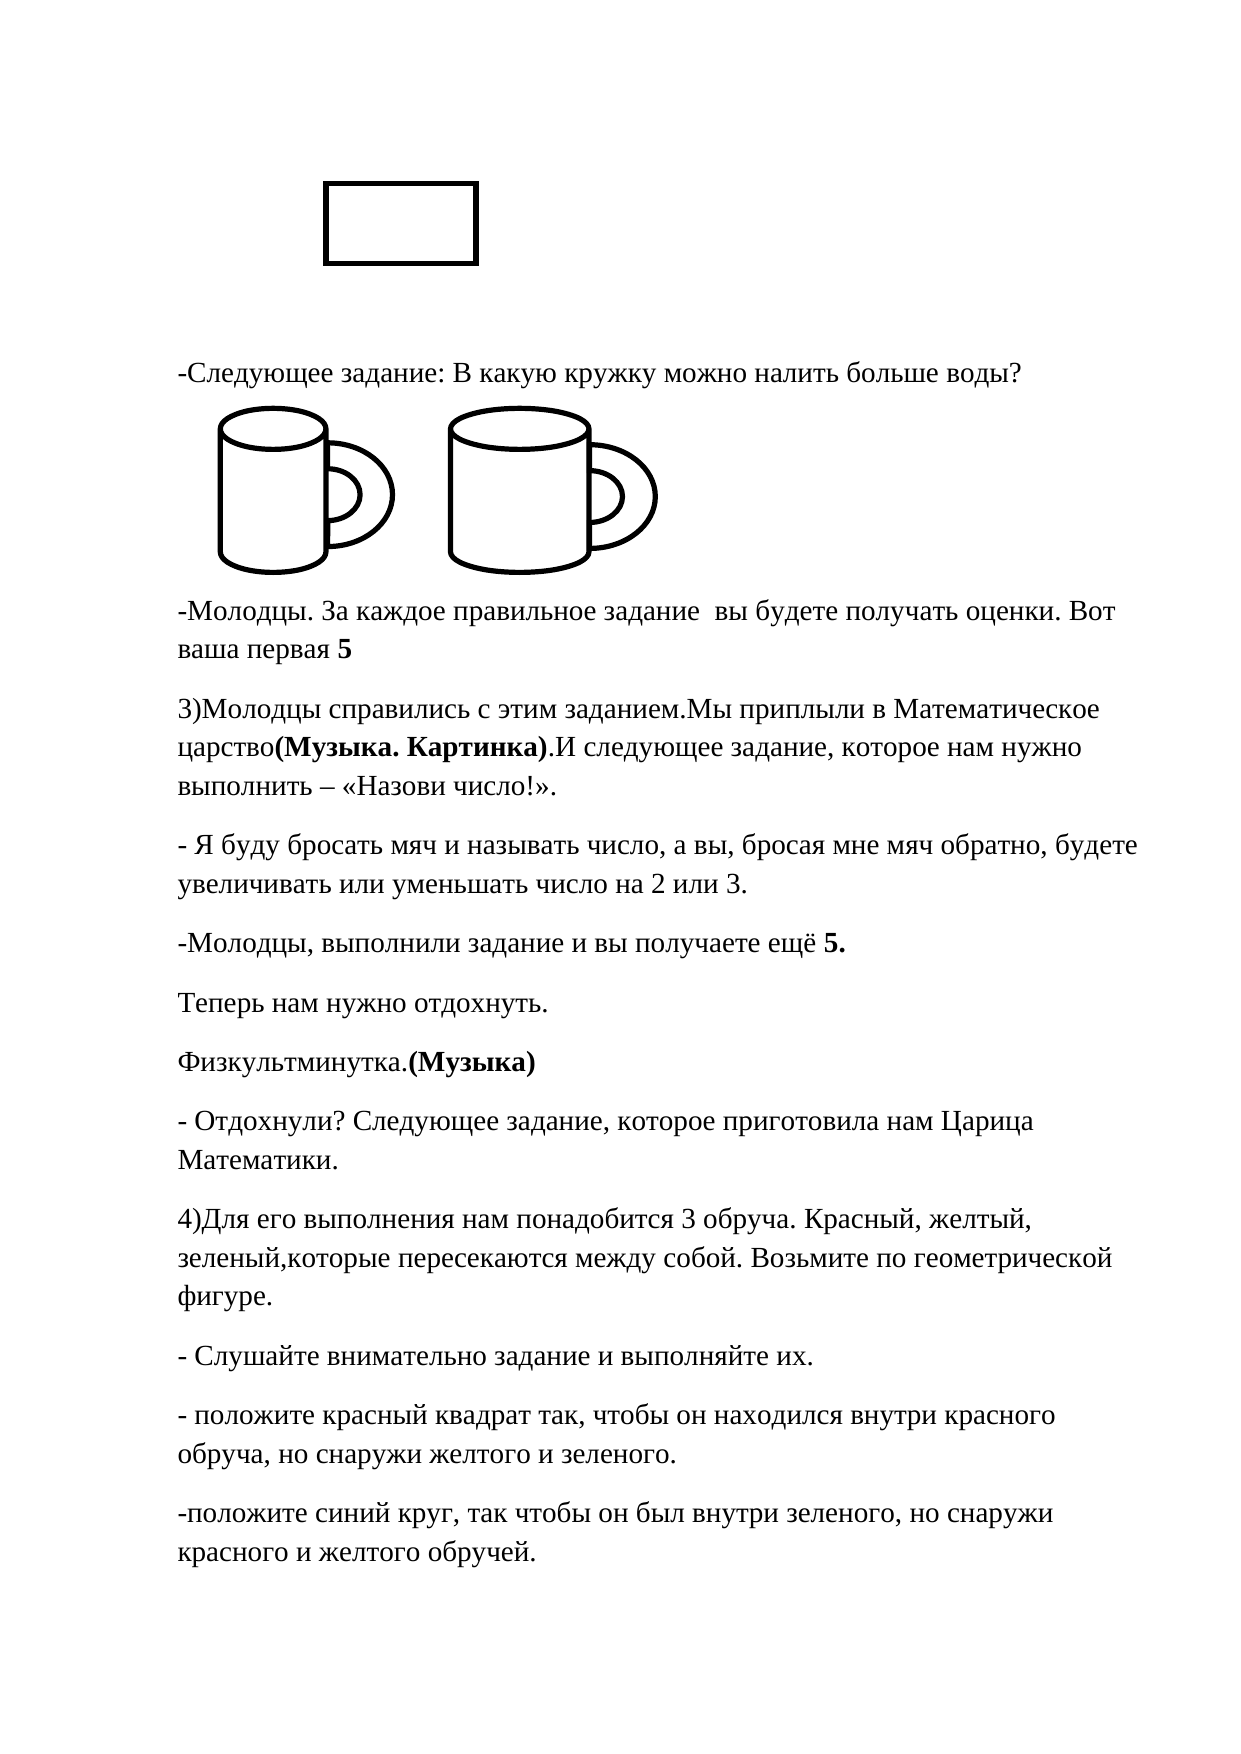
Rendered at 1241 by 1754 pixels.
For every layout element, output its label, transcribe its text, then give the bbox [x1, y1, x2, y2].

text -положите синий круг, так чтобы он был внутри зеленого, но снаружи красного и желтого обручей. [177, 1495, 1152, 1567]
text 3)Молодцы справились с этим заданием.Мы приплыли в Математическое царство(Музыка. Картинка).И следующее задание, которое нам нужно выполнить – «Назови число!». [177, 691, 1152, 802]
text - положите красный квадрат так, чтобы он находился внутри красного обруча, но снаружи желтого и зеленого. [177, 1397, 1152, 1469]
text - Слушайте внимательно задание и выполняйте их. [177, 1338, 1152, 1371]
text - Отдохнули? Следующее задание, которое приготовила нам Царица Математики. [177, 1103, 1152, 1176]
text Теперь нам нужно отдохнуть. [177, 985, 1152, 1018]
text -Следующее задание: В какую кружку можно налить больше воды? [177, 356, 1152, 389]
text -Молодцы, выполнили задание и вы получаете ещё 5. [177, 925, 1152, 959]
text 4)Для его выполнения нам понадобится 3 обруча. Красный, желтый, зеленый,которые пересекаются между собой. Возьмите по геометрической фигуре. [177, 1201, 1152, 1312]
text - Я буду бросать мяч и называть число, а вы, бросая мне мяч обратно, будете увеличивать или уменьшать число на 2 или 3. [177, 827, 1152, 899]
text Физкультминутка.(Музыка) [177, 1044, 1152, 1078]
text -Молодцы. За каждое правильное задание вы будете получать оценки. Вот ваша первая 5 [177, 593, 1152, 665]
